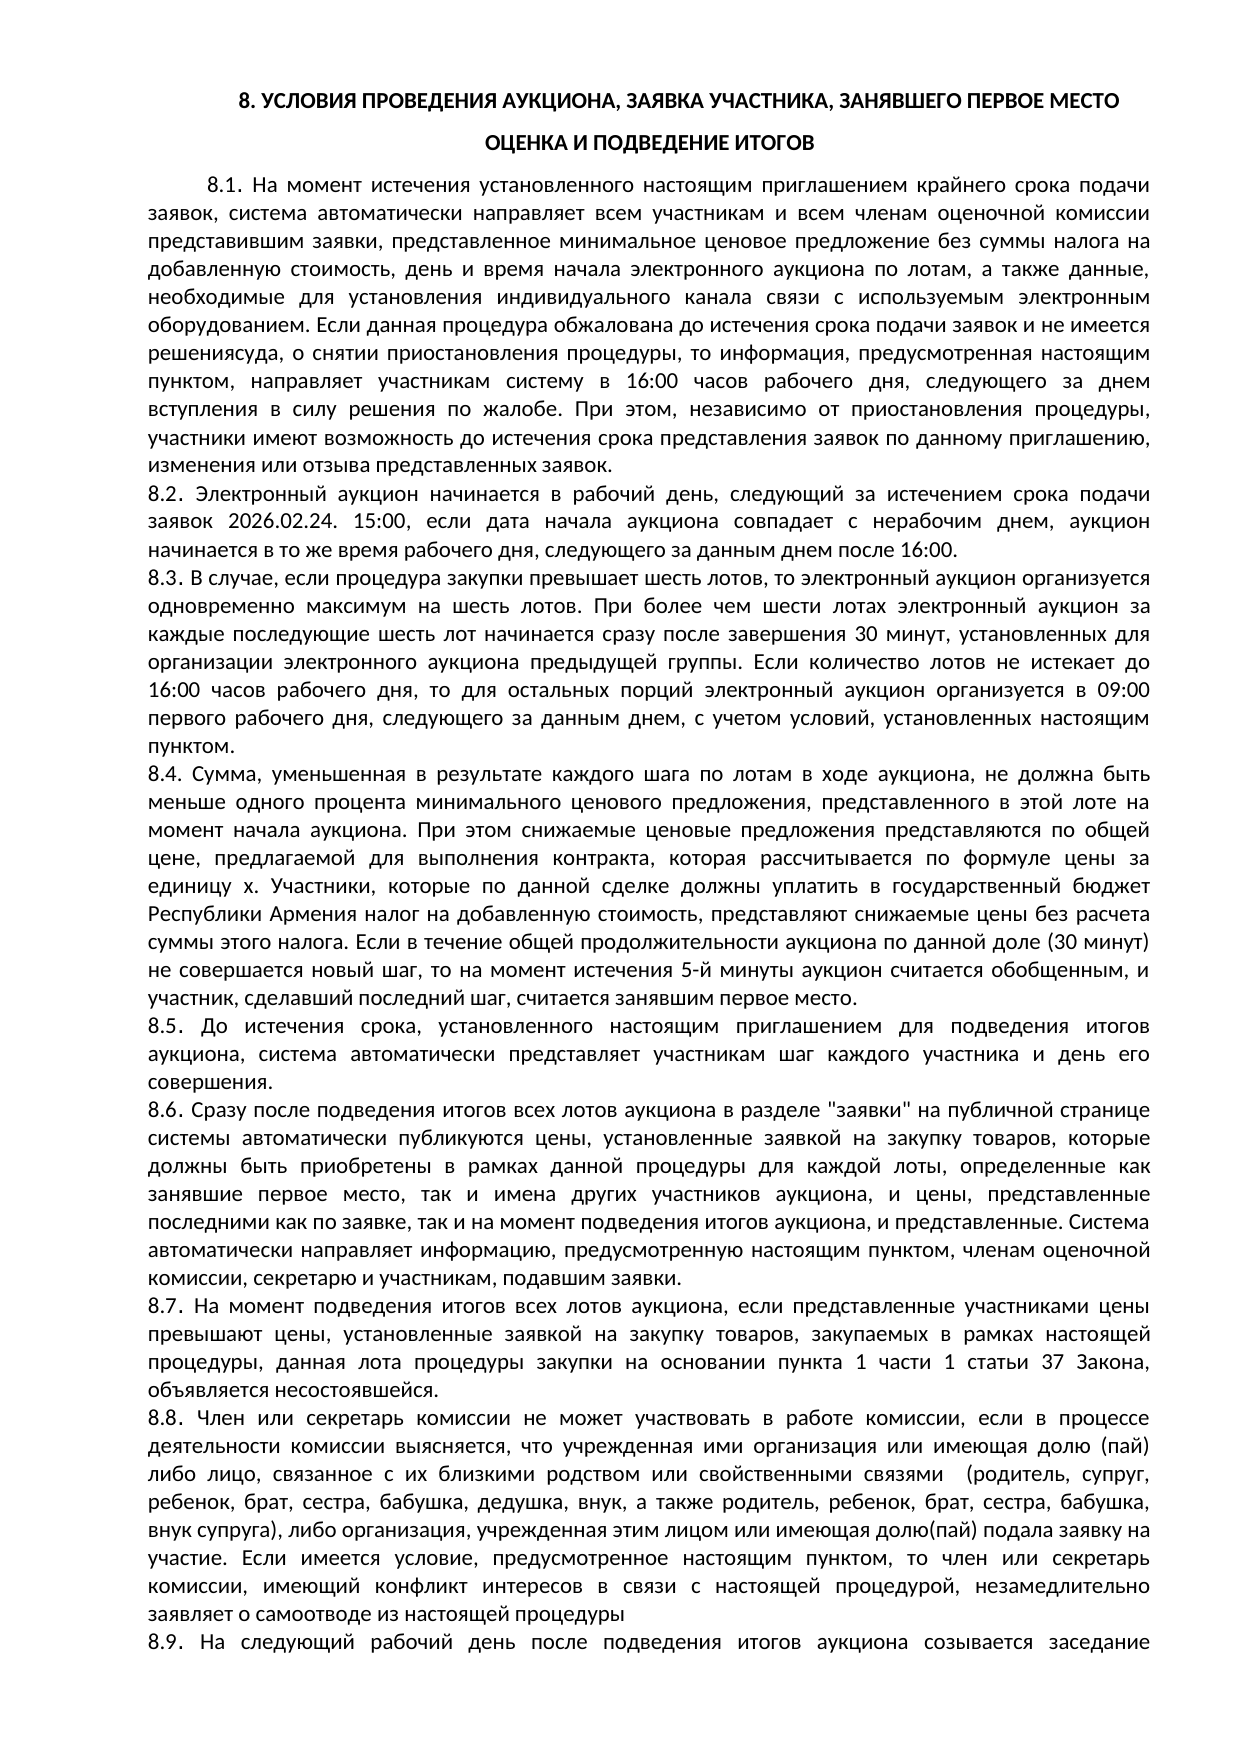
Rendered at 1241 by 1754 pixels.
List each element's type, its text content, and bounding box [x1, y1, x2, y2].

text 8. УСЛОВИЯ ПРОВЕДЕНИЯ АУКЦИОНА, ЗАЯВКА УЧАСТНИКА, ЗАНЯВШЕГО ПЕРВОЕ МЕСТО ОЦЕНКА И ПОДВЕДЕНИЕ ИТОГОВ [148, 86, 1152, 156]
text 8.2․ Электронный аукцион начинается в рабочий день, следующий за истечением срока подачи заявок 2026.02.24. 15:00 , если дата начала аукциона совпадает с нерабочим днем, аукцион начинается в то же время рабочего дня, следующего за данным днем после 16:00. [148, 479, 1152, 563]
text 8.6․ Сразу после подведения итогов всех лотов аукциона в разделе "заявки" на публичной странице системы автоматически публикуются цены, установленные заявкой на закупку товаров, которые должны быть приобретены в рамках данной процедуры для каждой лоты, определенные как занявшие первое место, так и имена других участников аукциона, и цены, представленные последними как по заявке, так и на момент подведения итогов аукциона, и представленные. Система автоматически направляет информацию, предусмотренную настоящим пунктом, членам оценочной комиссии, секретарю и участникам, подавшим заявки. [148, 1095, 1152, 1291]
text 8.8․ Член или секретарь комиссии не может участвовать в работе комиссии, если в процессе деятельности комиссии выясняется, что учрежденная ими организация или имеющая долю (пай) либо лицо, связанное с их близкими родством или свойственными связями (родитель, супруг, ребенок, брат, сестра, бабушка, дедушка, внук, а также родитель, ребенок, брат, сестра, бабушка, внук супруга), либо организация, учрежденная этим лицом или имеющая долю(пай) подала заявку на участие. Если имеется условие, предусмотренное настоящим пунктом, то член или секретарь комиссии, имеющий конфликт интересов в связи с настоящей процедурой, незамедлительно заявляет о самоотводе из настоящей процедуры [148, 1403, 1152, 1627]
text 8.5․ До истечения срока, установленного настоящим приглашением для подведения итогов аукциона, система автоматически представляет участникам шаг каждого участника и день его совершения. [148, 1011, 1152, 1095]
text 8.3․ В случае, если процедура закупки превышает шесть лотов, то электронный аукцион организуется одновременно максимум на шесть лотов. При более чем шести лотах электронный аукцион за каждые последующие шесть лот начинается сразу после завершения 30 минут, установленных для организации электронного аукциона предыдущей группы. Если количество лотов не истекает до 16:00 часов рабочего дня, то для остальных порций электронный аукцион организуется в 09:00 первого рабочего дня, следующего за данным днем, с учетом условий, установленных настоящим пунктом. [148, 563, 1152, 759]
text 8.1․ На момент истечения установленного настоящим приглашением крайнего срока подачи заявок, система автоматически направляет всем участникам и всем членам оценочной комиссии представившим заявки, представленное минимальное ценовое предложение без суммы налога на добавленную стоимость, день и время начала электронного аукциона по лотам, а также данные, необходимые для установления индивидуального канала связи с используемым электронным оборудованием. Если данная процедура обжалована до истечения срока подачи заявок и не имеется решениясуда, о снятии приостановления процедуры, то информация, предусмотренная настоящим пунктом, направляет участникам систему в 16:00 часов рабочего дня, следующего за днем вступления в силу решения по жалобе. При этом, независимо от приостановления процедуры, участники имеют возможность до истечения срока представления заявок по данному приглашению, изменения или отзыва представленных заявок. [148, 170, 1152, 479]
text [148, 1627, 1152, 1656]
text 8.4. Сумма, уменьшенная в результате каждого шага по лотам в ходе аукциона, не должна быть меньше одного процента минимального ценового предложения, представленного в этой лоте на момент начала аукциона. При этом снижаемые ценовые предложения представляются по общей цене, предлагаемой для выполнения контракта, которая рассчитывается по формуле цены за единицу x. Участники, которые по данной сделке должны уплатить в государственный бюджет Республики Армения налог на добавленную стоимость, представляют снижаемые цены без расчета суммы этого налога. Если в течение общей продолжительности аукциона по данной доле (30 минут) не совершается новый шаг, то на момент истечения 5-й минуты аукцион считается обобщенным, и участник, сделавший последний шаг, считается занявшим первое место. [148, 759, 1152, 1011]
text 8.7․ На момент подведения итогов всех лотов аукциона, если представленные участниками цены превышают цены, установленные заявкой на закупку товаров, закупаемых в рамках настоящей процедуры, данная лота процедуры закупки на основании пункта 1 части 1 статьи 37 Закона, объявляется несостоявшейся. [148, 1291, 1152, 1403]
